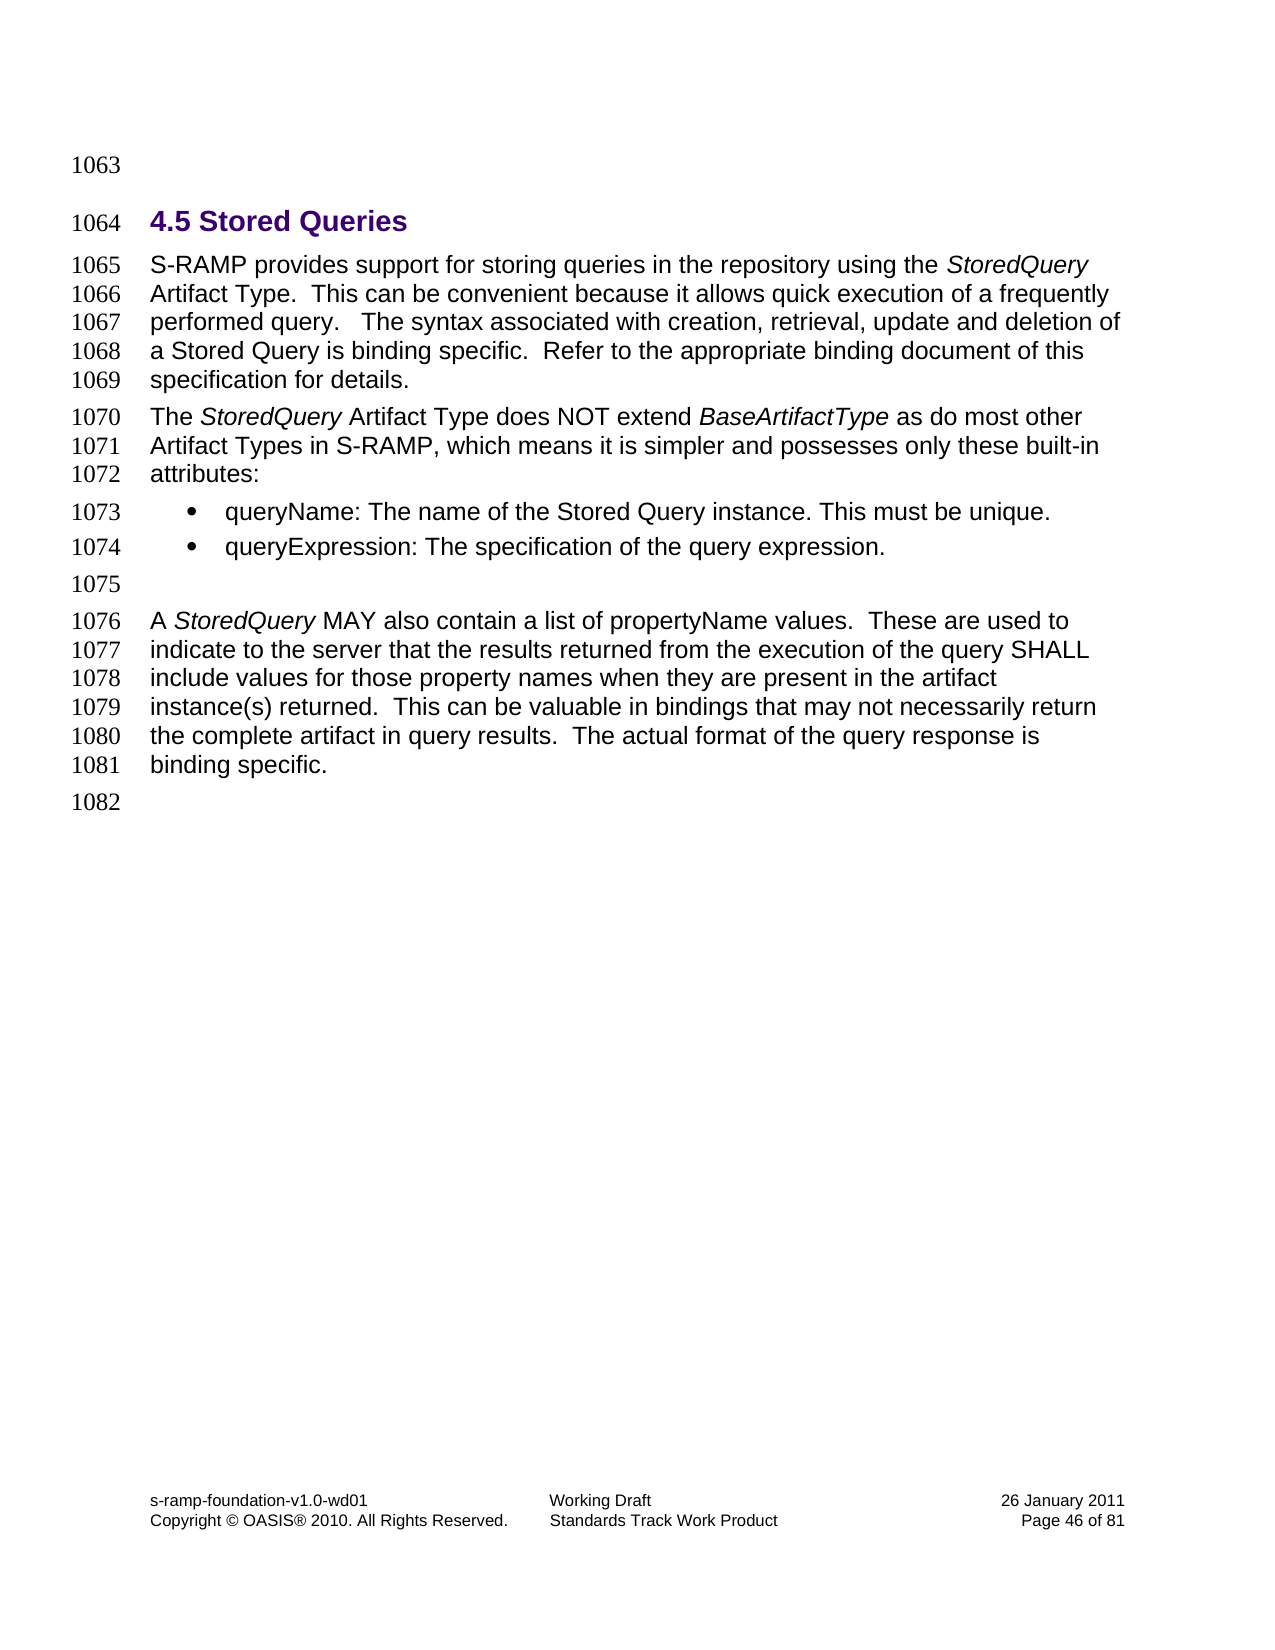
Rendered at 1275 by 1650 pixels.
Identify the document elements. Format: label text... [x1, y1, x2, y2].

subtitle Stored Queries [150, 204, 1125, 237]
text S-RAMP provides support for storing queries in the repository using the StoredQuery Artifact Type. This can be convenient because it allows quick execution of a frequently performed query. The syntax associated with creation, retrieval, update and deletion of a Stored Query is binding specific. Refer to the appropriate binding document of this specification for details. [150, 250, 1125, 393]
list queryExpression: The specification of the query expression. [187, 532, 1125, 560]
list queryName: The name of the Stored Query instance. This must be unique. [187, 496, 1125, 525]
text A StoredQuery MAY also contain a list of propertyName values. These are used to indicate to the server that the results returned from the execution of the query SHALL include values for those property names when they are present in the artifact instance(s) returned. This can be valuable in bindings that may not necessarily return the complete artifact in query results. The actual format of the query response is binding specific. [150, 606, 1125, 778]
text The StoredQuery Artifact Type does NOT extend BaseArtifactType as do most other Artifact Types in S-RAMP, which means it is simpler and possesses only these built-in attributes: [150, 402, 1125, 488]
